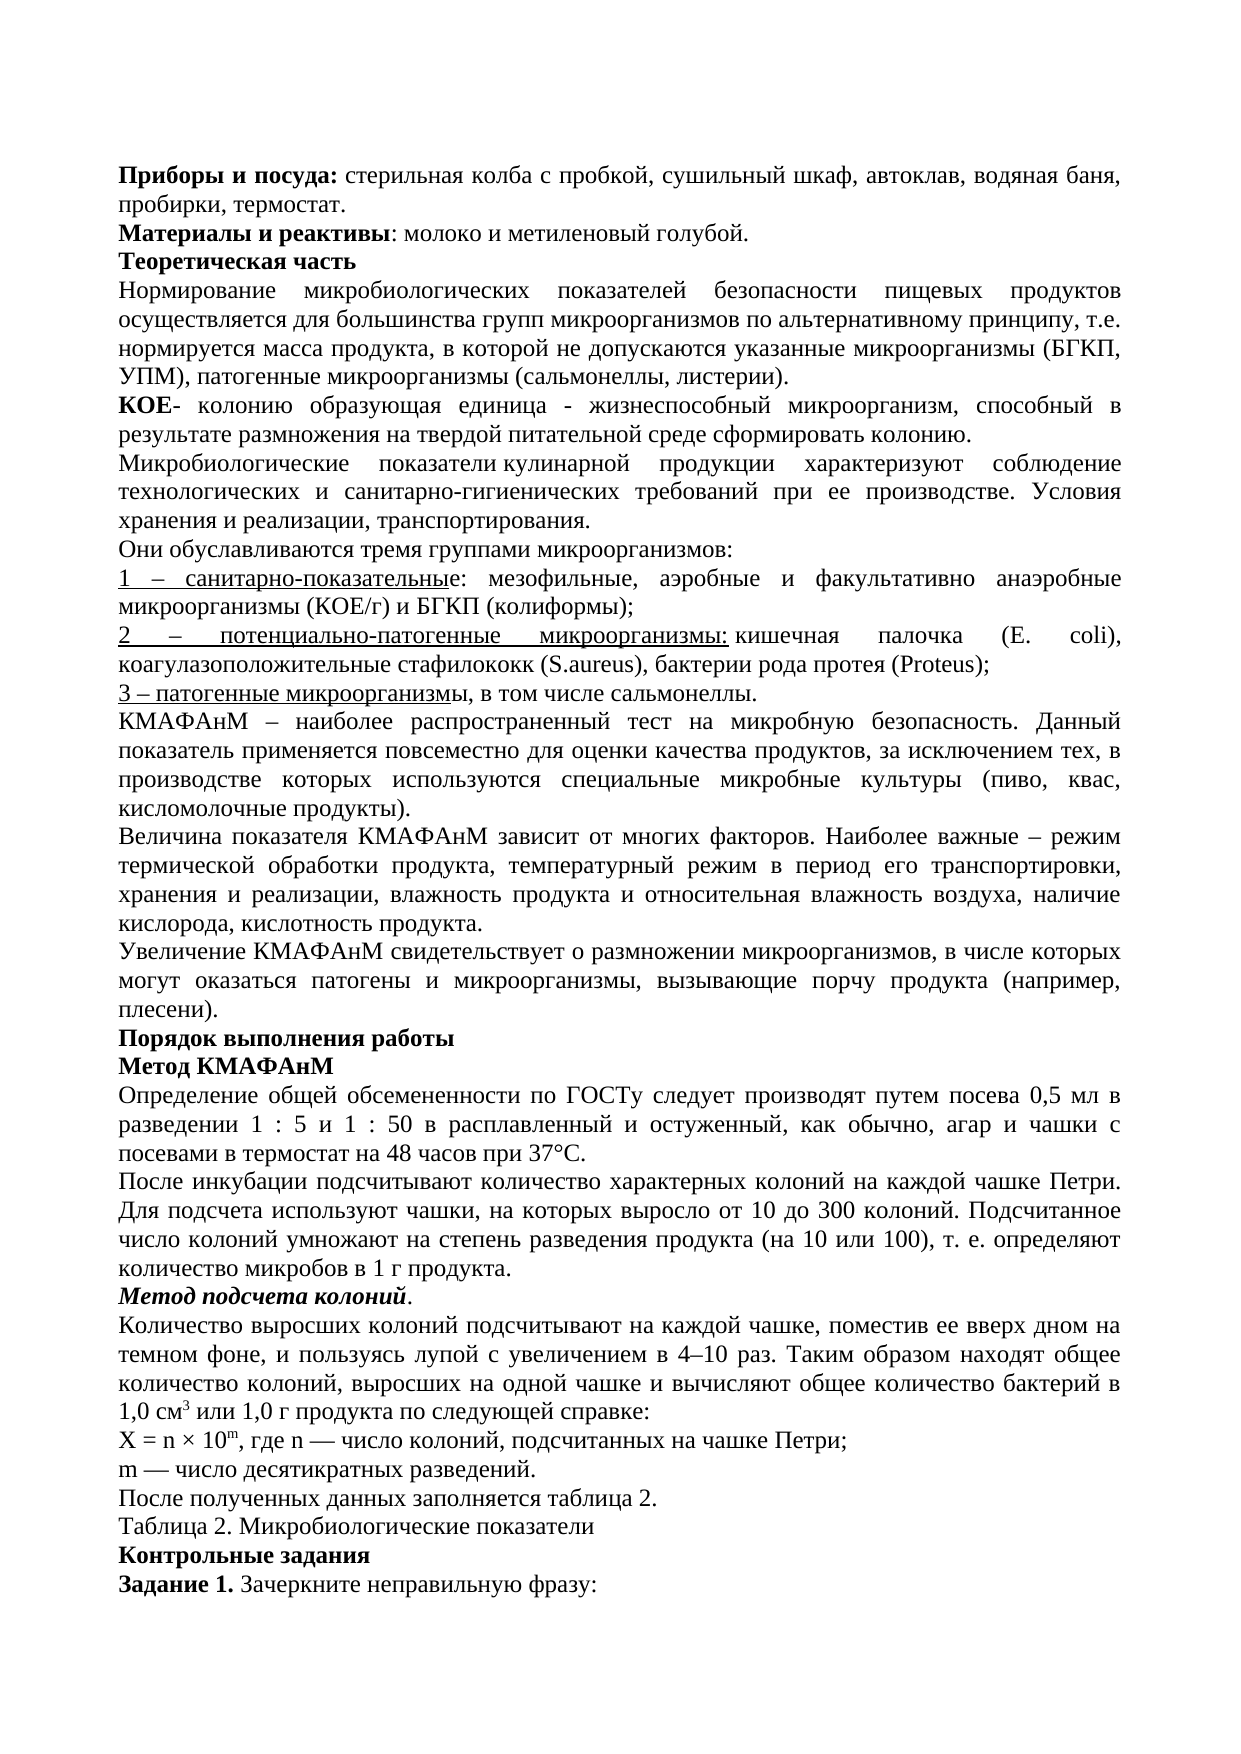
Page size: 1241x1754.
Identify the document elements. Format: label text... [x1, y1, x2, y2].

text Таблица 2. Микробиологические показатели [118, 1511, 1122, 1540]
text Нормирование микробиологических показателей безопасности пищевых продуктов осуществляется для большинства групп микроорганизмов по альтернативному принципу, т.е. нормируется масса продукта, в которой не допускаются указанные микроорганизмы (БГКП, УПМ), патогенные микроорганизмы (сальмонеллы, листерии). [118, 275, 1122, 390]
text После полученных данных заполняется таблица 2. [118, 1483, 1122, 1511]
text m — число десятикратных разведений. [118, 1454, 1122, 1483]
text После инкубации подсчитывают количество характерных колоний на каждой чашке Петри. Для подсчета используют чашки, на которых выросло от 10 до 300 колоний. Подсчитанное число колоний умножают на степень разведения продукта (на 10 или 100), т. е. определяют количество микробов в 1 г продукта. [118, 1166, 1122, 1281]
text Определение общей обсемененности по ГОСТу следует производят путем посева 0,5 мл в разведении 1 : 5 и 1 : 50 в расплавленный и остуженный, как обычно, агар и чашки с посевами в термостат на 48 часов при 37°С. [118, 1080, 1122, 1166]
text Порядок выполнения работы [118, 1023, 1122, 1051]
text Увеличение КМАФАнМ свидетельствует о размножении микроорганизмов, в числе которых могут оказаться патогены и микроорганизмы, вызывающие порчу продукта (например, плесени). [118, 936, 1122, 1023]
text КМАФАнМ – наиболее распространенный тест на микробную безопасность. Данный показатель применяется повсеместно для оценки качества продуктов, за исключением тех, в производстве которых используются специальные микробные культуры (пиво, квас, кисломолочные продукты). [118, 706, 1122, 821]
text Количество выросших колоний подсчитывают на каждой чашке, поместив ее вверх дном на темном фоне, и пользуясь лупой с увеличением в 4–10 раз. Таким образом находят общее количество колоний, выросших на одной чашке и вычисляют общее количество бактерий в 1,0 см3 или 1,0 г продукта по следующей справке: [118, 1310, 1122, 1425]
text КОЕ- колонию образующая единица - жизнеспособный микроорганизм, способный в результате размножения на твердой питательной среде сформировать колонию. [118, 390, 1122, 448]
text X = n × 10m, где n — число колоний, подсчитанных на чашке Петри; [118, 1425, 1122, 1454]
text Контрольные задания [118, 1540, 1122, 1569]
text Задание 1. Зачеркните неправильную фразу: [118, 1569, 1122, 1598]
text Микробиологические показатели кулинарной продукции характеризуют соблюдение технологических и санитарно-гигиенических требований при ее производстве. Условия хранения и реализации, транспортирования. [118, 448, 1122, 534]
text Величина показателя КМАФАнМ зависит от многих факторов. Наиболее важные – режим термической обработки продукта, температурный режим в период его транспортировки, хранения и реализации, влажность продукта и относительная влажность воздуха, наличие кислорода, кислотность продукта. [118, 821, 1122, 936]
text Они обуславливаются тремя группами микроорганизмов: [118, 534, 1122, 563]
text Материалы и реактивы: молоко и метиленовый голубой. [118, 218, 1122, 246]
text Метод подсчета колоний. [118, 1281, 1122, 1310]
text 3 – патогенные микроорганизмы, в том числе сальмонеллы. [118, 678, 1122, 706]
text Приборы и посуда: стерильная колба с пробкой, сушильный шкаф, автоклав, водяная баня, пробирки, термостат. [118, 160, 1122, 218]
text 1 – санитарно-показательные: мезофильные, аэробные и факультативно анаэробные микроорганизмы (КОЕ/г) и БГКП (колиформы); [118, 563, 1122, 620]
text Метод КМАФАнМ [118, 1051, 1122, 1080]
text Теоретическая часть [118, 246, 1122, 275]
text 2 – потенциально-патогенные микроорганизмы: кишечная палочка (E. coli), коагулазоположительные стафилококк (S.aureus), бактерии рода протея (Proteus); [118, 620, 1122, 678]
